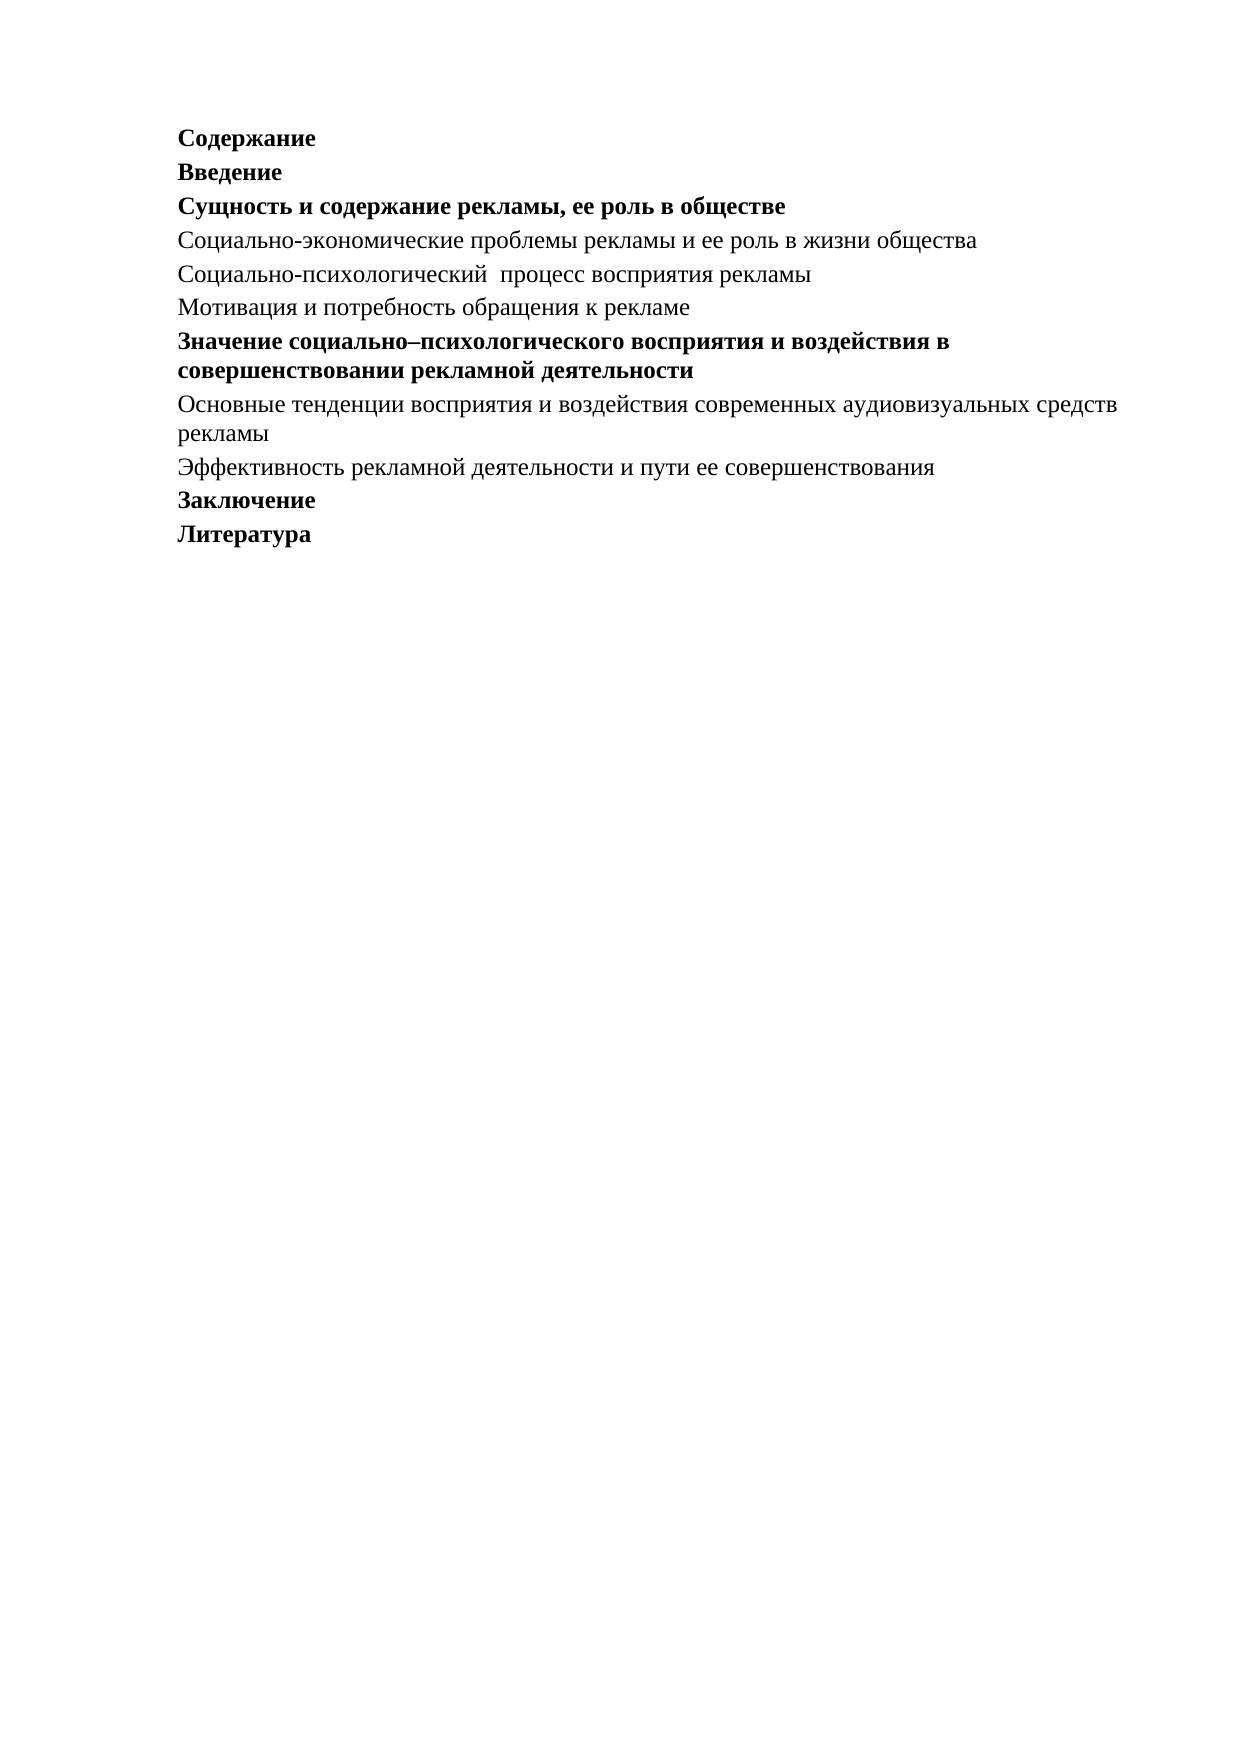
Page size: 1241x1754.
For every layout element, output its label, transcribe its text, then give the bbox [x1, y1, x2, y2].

text Заключение [177, 485, 1152, 514]
text Значение социально–психологического восприятия и воздействия в совершенствовании рекламной деятельности [177, 326, 1152, 384]
text Социально-психологический процесс восприятия рекламы [177, 259, 1152, 287]
text Литература [177, 519, 1152, 548]
text Сущность и содержание рекламы, ее роль в обществе [177, 191, 1152, 220]
text Мотивация и потребность обращения к рекламе [177, 292, 1152, 321]
text Содержание [177, 123, 1152, 152]
text Введение [177, 157, 1152, 186]
text Основные тенденции восприятия и воздействия современных аудиовизуальных средств рекламы [177, 389, 1152, 446]
text Эффективность рекламной деятельности и пути ее совершенствования [177, 452, 1152, 480]
text Социально-экономические проблемы рекламы и ее роль в жизни общества [177, 225, 1152, 253]
